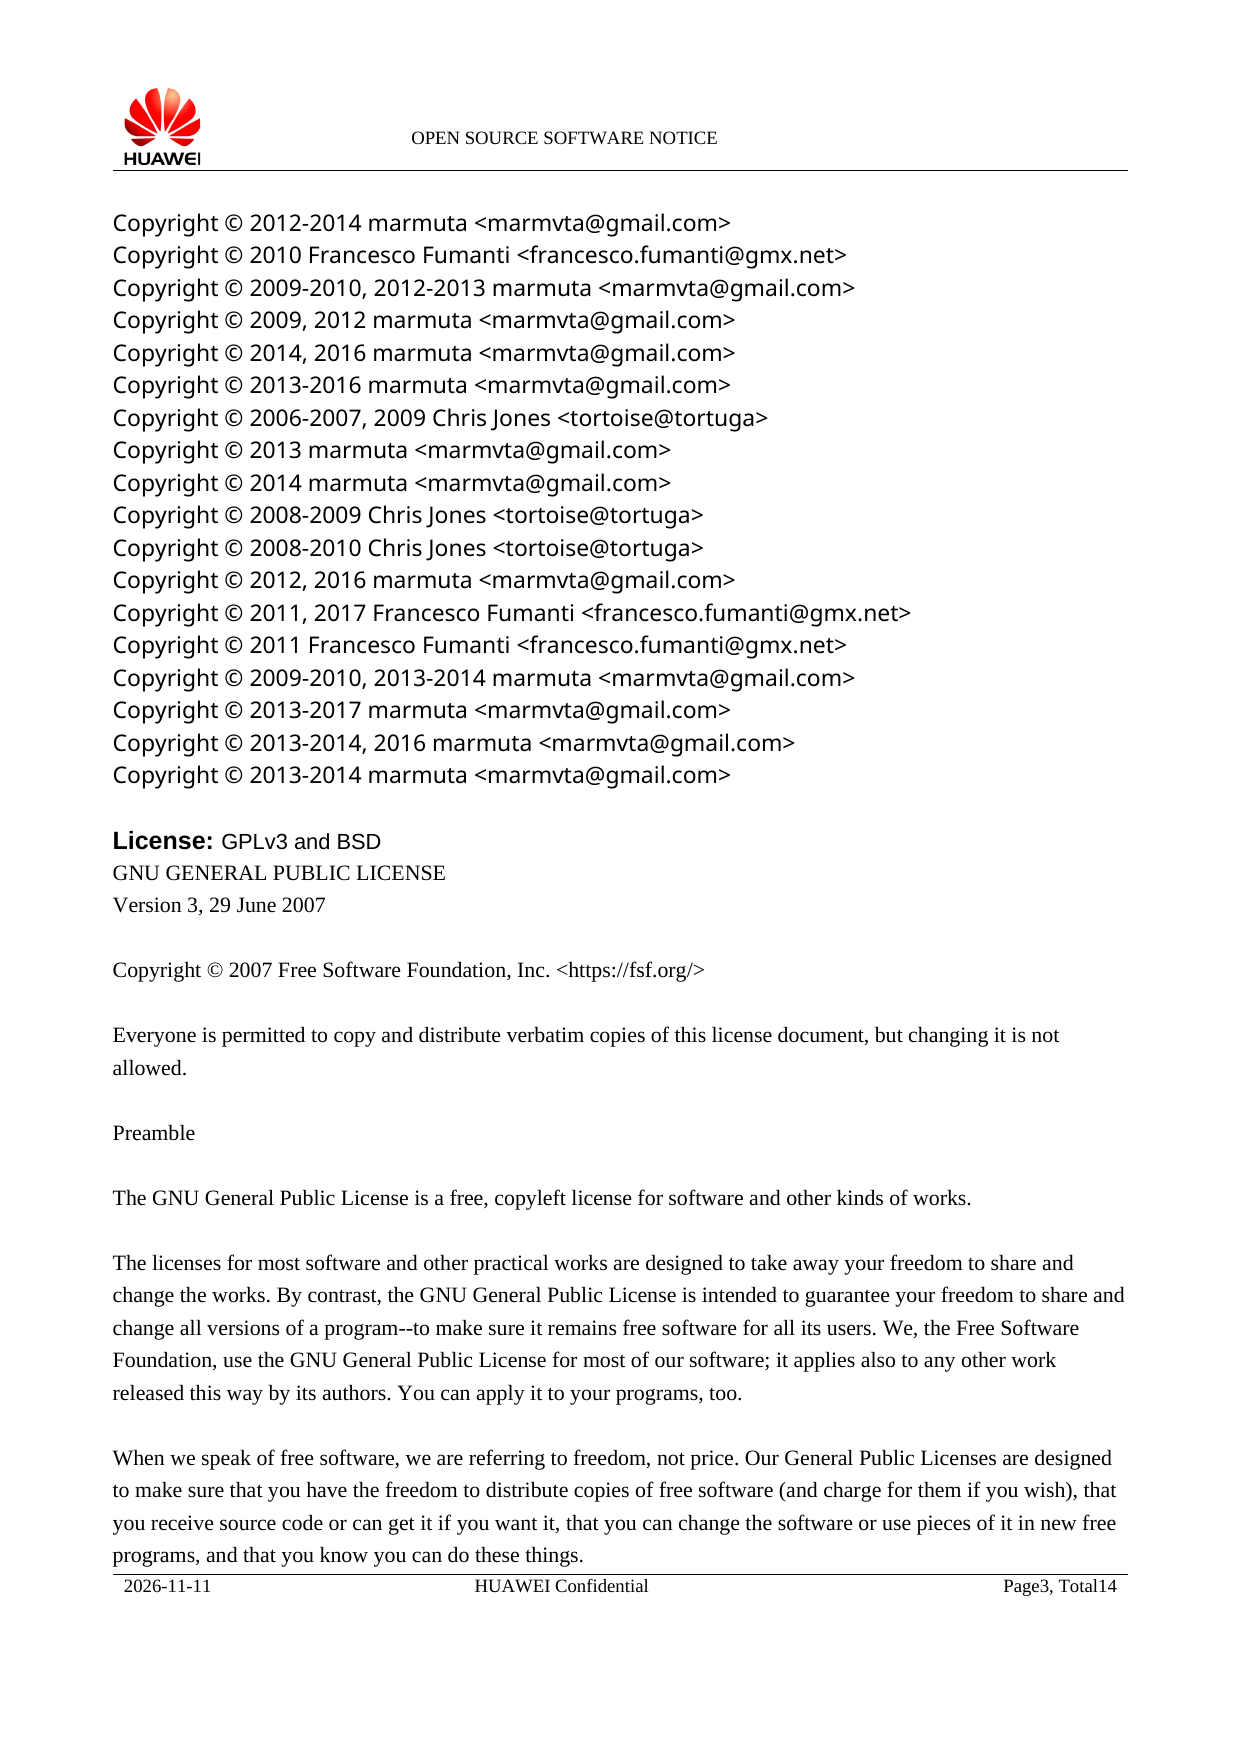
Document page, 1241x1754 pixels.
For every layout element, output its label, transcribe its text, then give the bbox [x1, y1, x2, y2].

text License: GPLv3 and BSD [112, 824, 1128, 856]
picture [124, 88, 201, 165]
